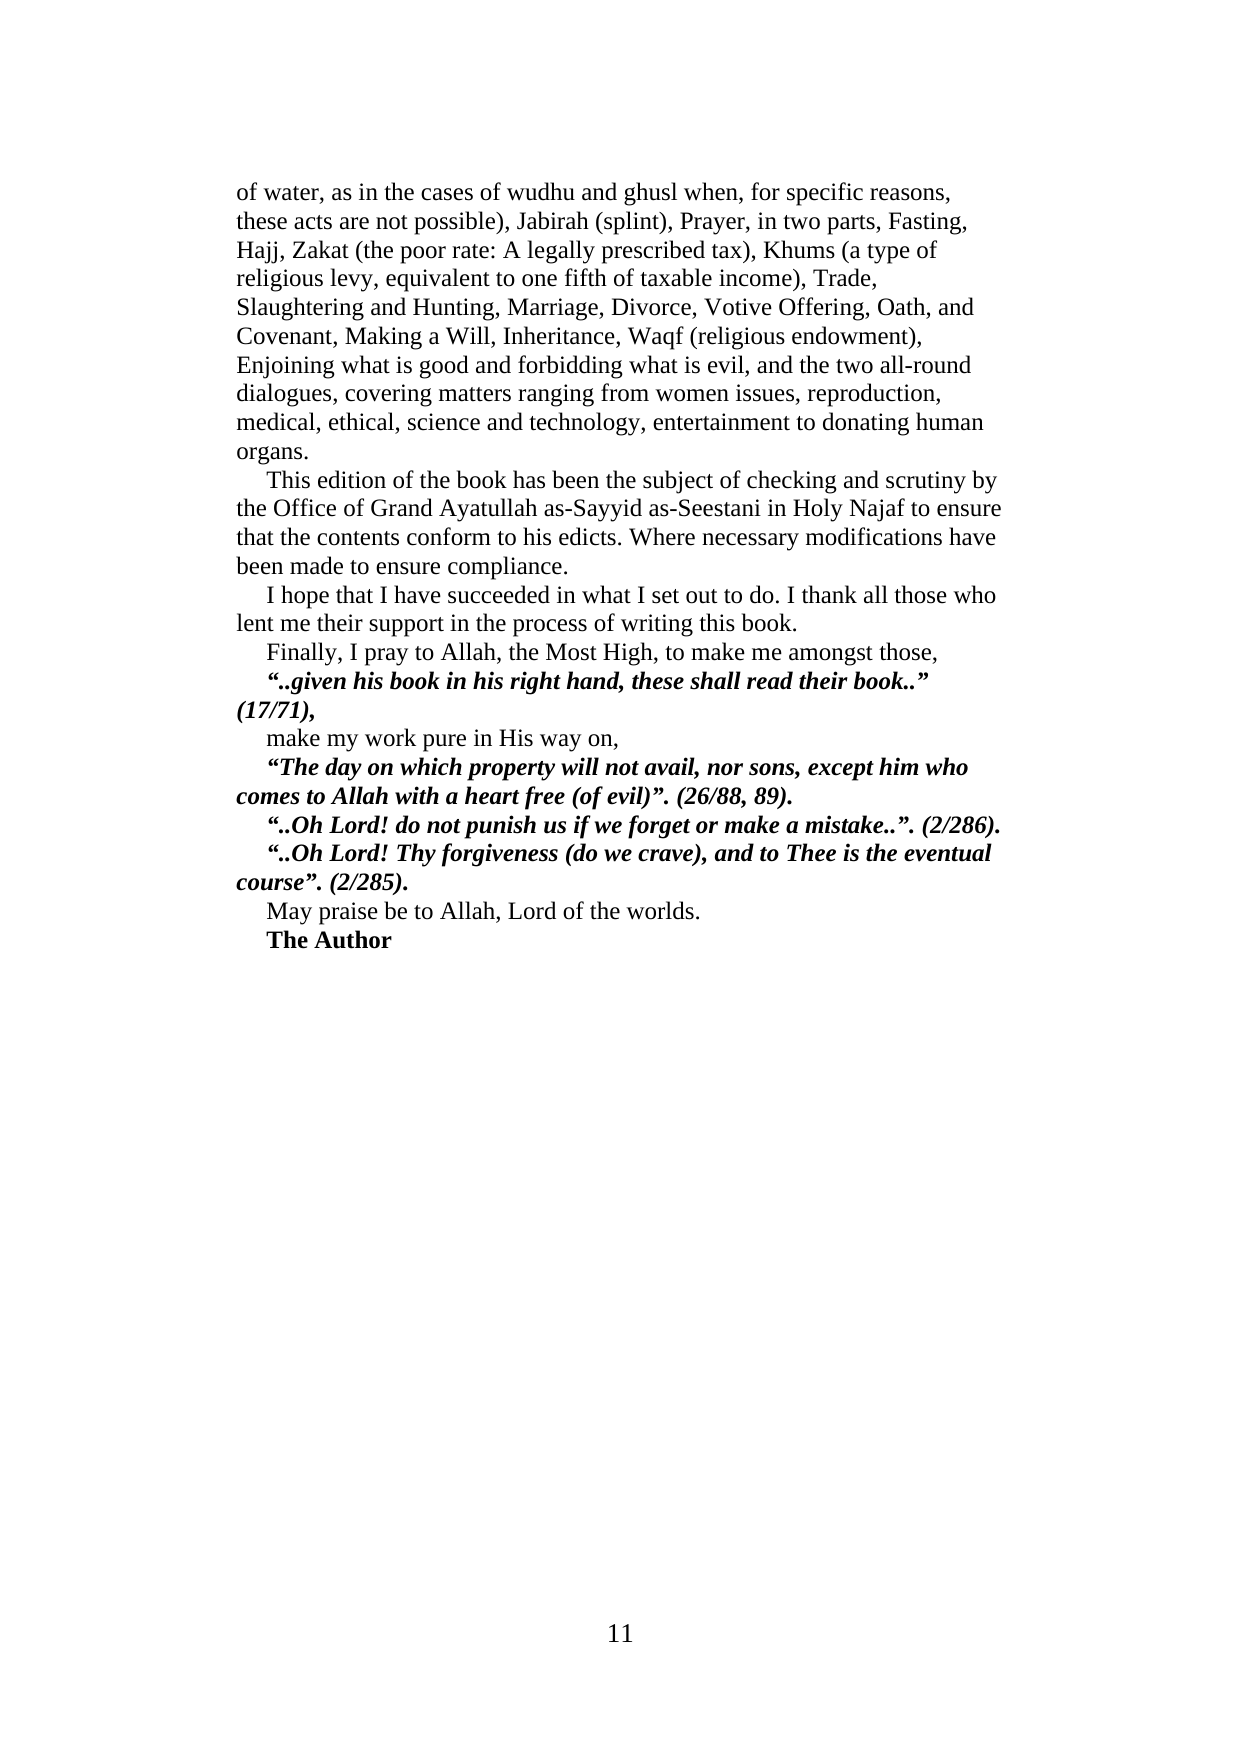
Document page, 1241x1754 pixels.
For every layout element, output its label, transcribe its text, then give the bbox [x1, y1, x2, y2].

text The Author [236, 925, 1004, 953]
text Finally, I pray to Allah, the Most High, to make me amongst those, [236, 637, 1004, 666]
text “..Oh Lord! do not punish us if we forget or make a mistake..”. (2/286). [236, 810, 1004, 838]
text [236, 177, 1004, 465]
text “..given his book in his right hand, these shall read their book..” (17/71), [236, 666, 1004, 723]
text make my work pure in His way on, [236, 723, 1004, 752]
text This edition of the book has been the subject of checking and scrutiny by the Office of Grand Ayatullah as-Sayyid as-Seestani in Holy Najaf to ensure that the contents conform to his edicts. Where necessary modifications have been made to ensure compliance. [236, 465, 1004, 580]
text May praise be to Allah, Lord of the worlds. [236, 896, 1004, 925]
text “..Oh Lord! Thy forgiveness (do we crave), and to Thee is the eventual course”. (2/285). [236, 838, 1004, 896]
text I hope that I have succeeded in what I set out to do. I thank all those who lent me their support in the process of writing this book. [236, 580, 1004, 637]
text “The day on which property will not avail, nor sons, except him who comes to Allah with a heart free (of evil)”. (26/88, 89). [236, 752, 1004, 810]
